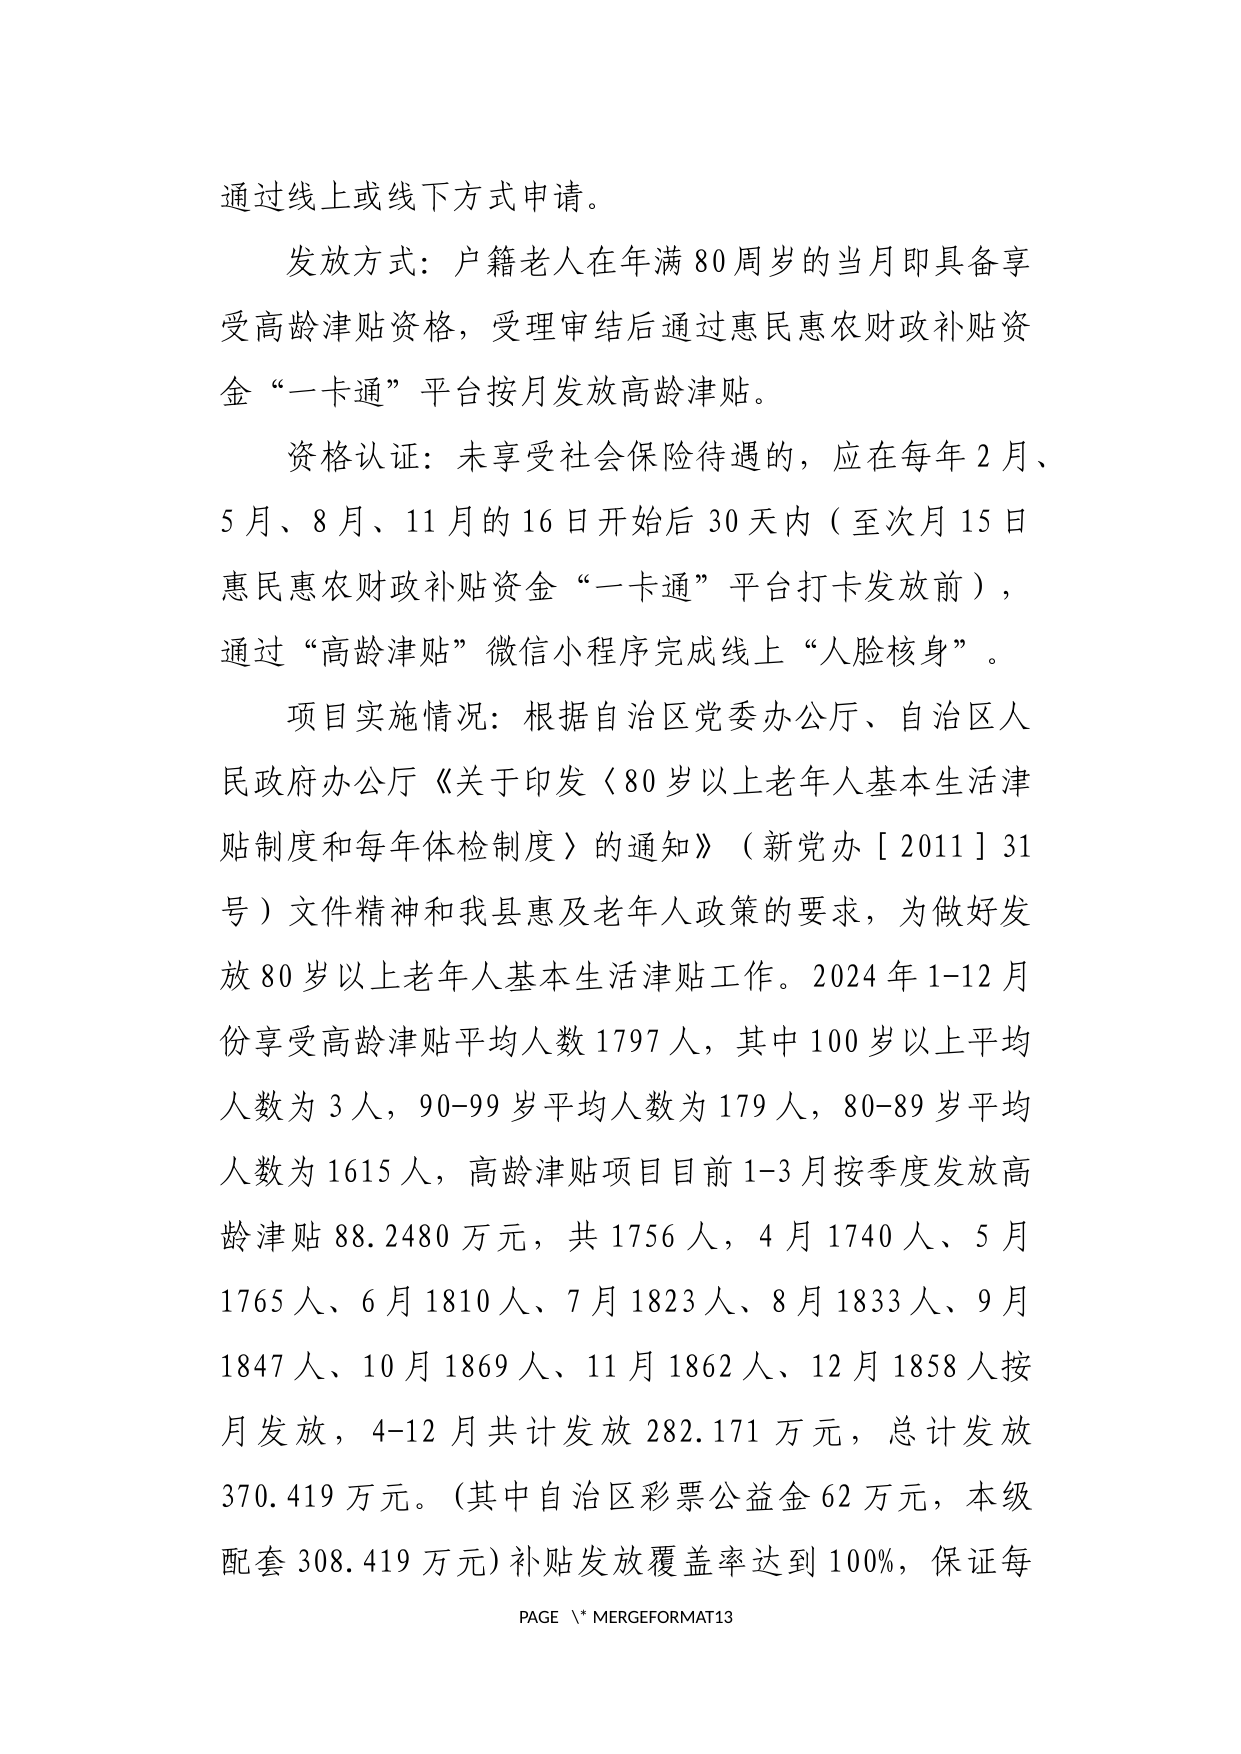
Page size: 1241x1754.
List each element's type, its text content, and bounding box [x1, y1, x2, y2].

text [218, 682, 1033, 1592]
text 资格认证：未享受社会保险待遇的，应在每年2月、5月、8月、11月的16日开始后30天内（至次月15日惠民惠农财政补贴资金“一卡通”平台打卡发放前），通过“高龄津贴”微信小程序完成线上“人脸核身”。 [218, 422, 1033, 682]
text 发放方式：户籍老人在年满80周岁的当月即具备享受高龄津贴资格，受理审结后通过惠民惠农财政补贴资金“一卡通”平台按月发放高龄津贴。 [218, 227, 1033, 422]
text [218, 162, 1033, 227]
